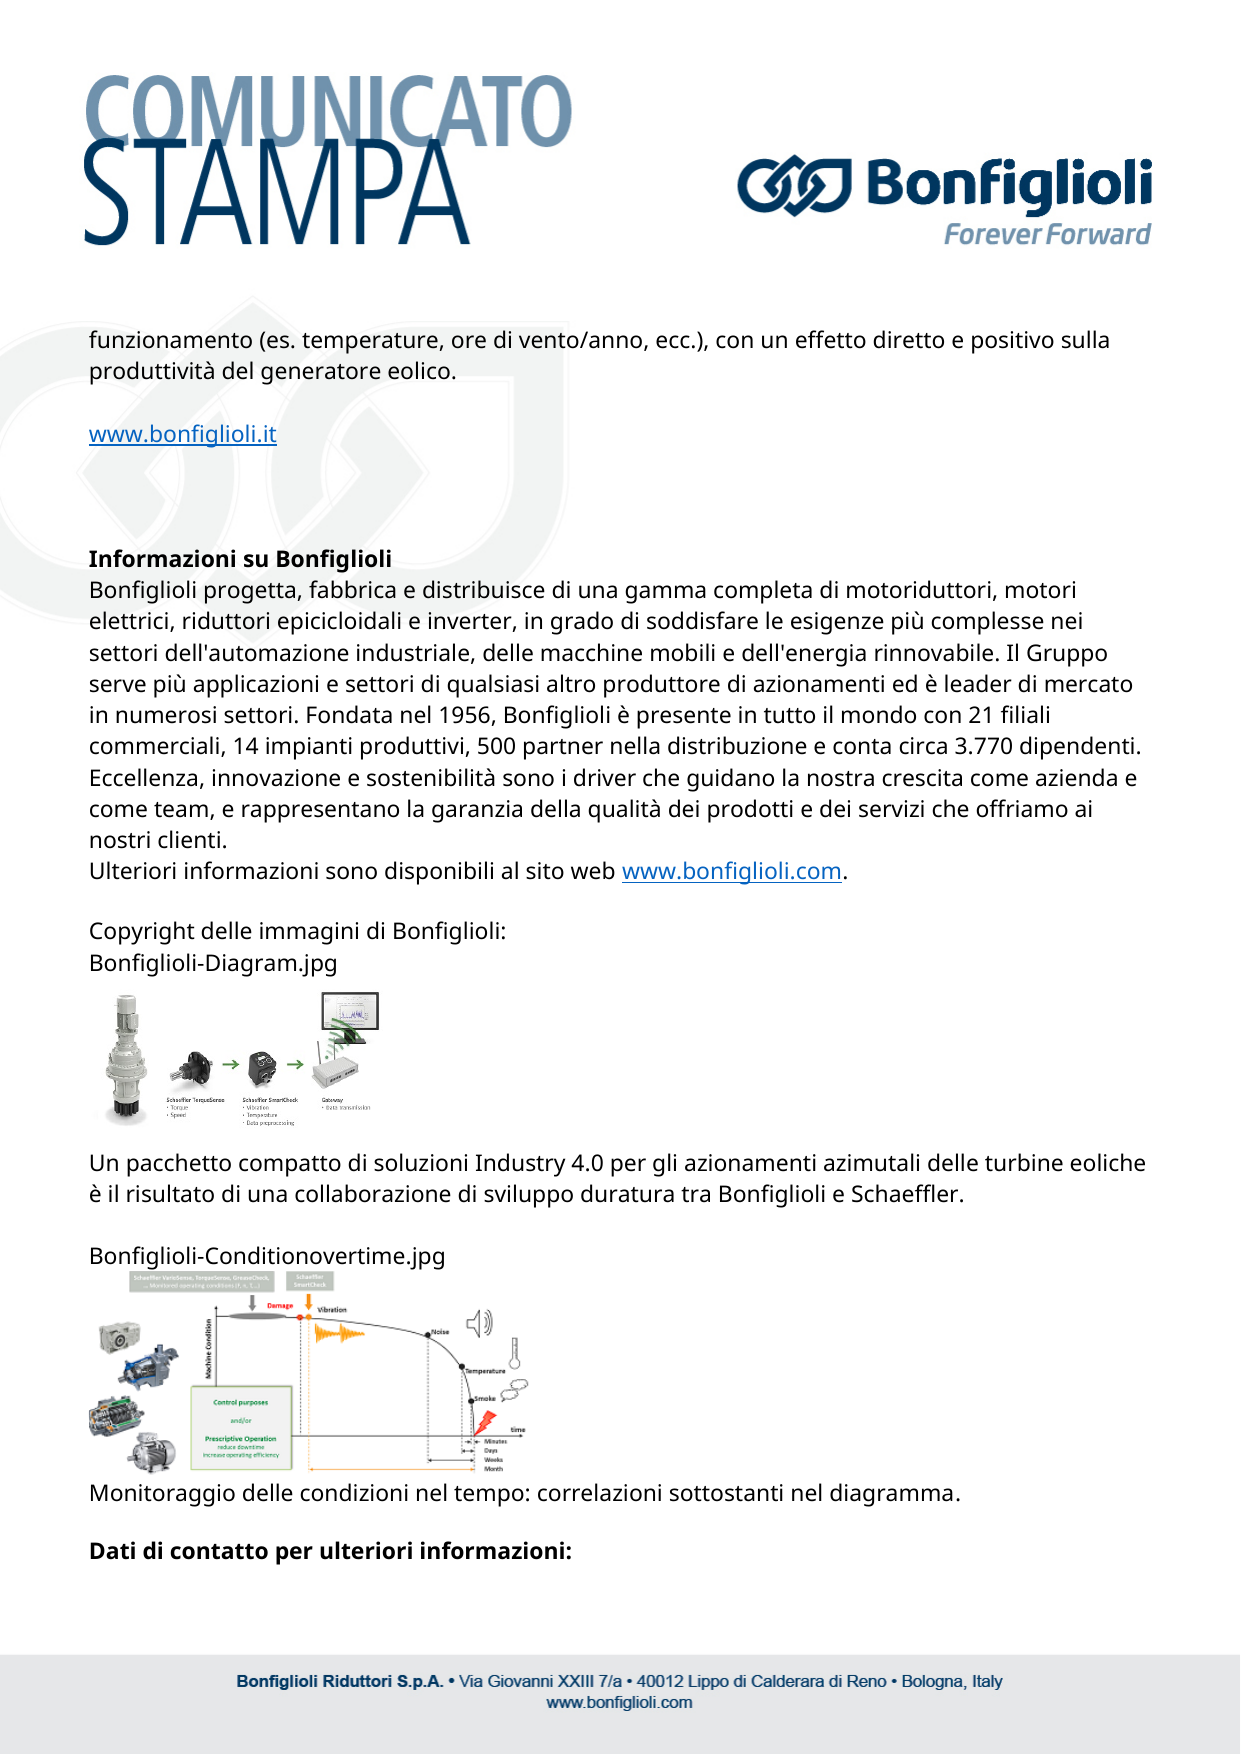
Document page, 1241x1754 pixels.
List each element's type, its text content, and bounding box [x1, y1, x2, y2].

text Copyright delle immagini di Bonfiglioli: [89, 915, 1152, 947]
picture [0, 0, 1241, 1754]
text Monitoraggio delle condizioni nel tempo: correlazioni sottostanti nel diagramma. [89, 1477, 1152, 1508]
text Bonfiglioli-Diagram.jpg [89, 947, 1152, 978]
text Ulteriori informazioni sono disponibili al sito web www.bonfiglioli.com. [89, 855, 1152, 887]
text Bonfiglioli-Conditionovertime.jpg [89, 1240, 1152, 1272]
text Bonfiglioli progetta, fabbrica e distribuisce di una gamma completa di motoriduttori, motori elettrici, riduttori epicicloidali e inverter, in grado di soddisfare le esigenze più complesse nei settori dell'automazione industriale, delle macchine mobili e dell'energia rinnovabile. Il Gruppo serve più applicazioni e settori di qualsiasi altro produttore di azionamenti ed è leader di mercato in numerosi settori. Fondata nel 1956, Bonfiglioli è presente in tutto il mondo con 21 filiali commerciali, 14 impianti produttivi, 500 partner nella distribuzione e conta circa 3.770 dipendenti. Eccellenza, innovazione e sostenibilità sono i driver che guidano la nostra crescita come azienda e come team, e rappresentano la garanzia della qualità dei prodotti e dei servizi che offriamo ai nostri clienti. [89, 574, 1152, 855]
text Dati di contatto per ulteriori informazioni: [89, 1535, 1152, 1566]
text www.bonfiglioli.it [89, 418, 1152, 449]
text Informazioni su Bonfiglioli [89, 543, 1152, 574]
text Un pacchetto compatto di soluzioni Industry 4.0 per gli azionamenti azimutali delle turbine eoliche è il risultato di una collaborazione di sviluppo duratura tra Bonfiglioli e Schaeffler. [89, 1147, 1152, 1209]
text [89, 324, 1152, 387]
